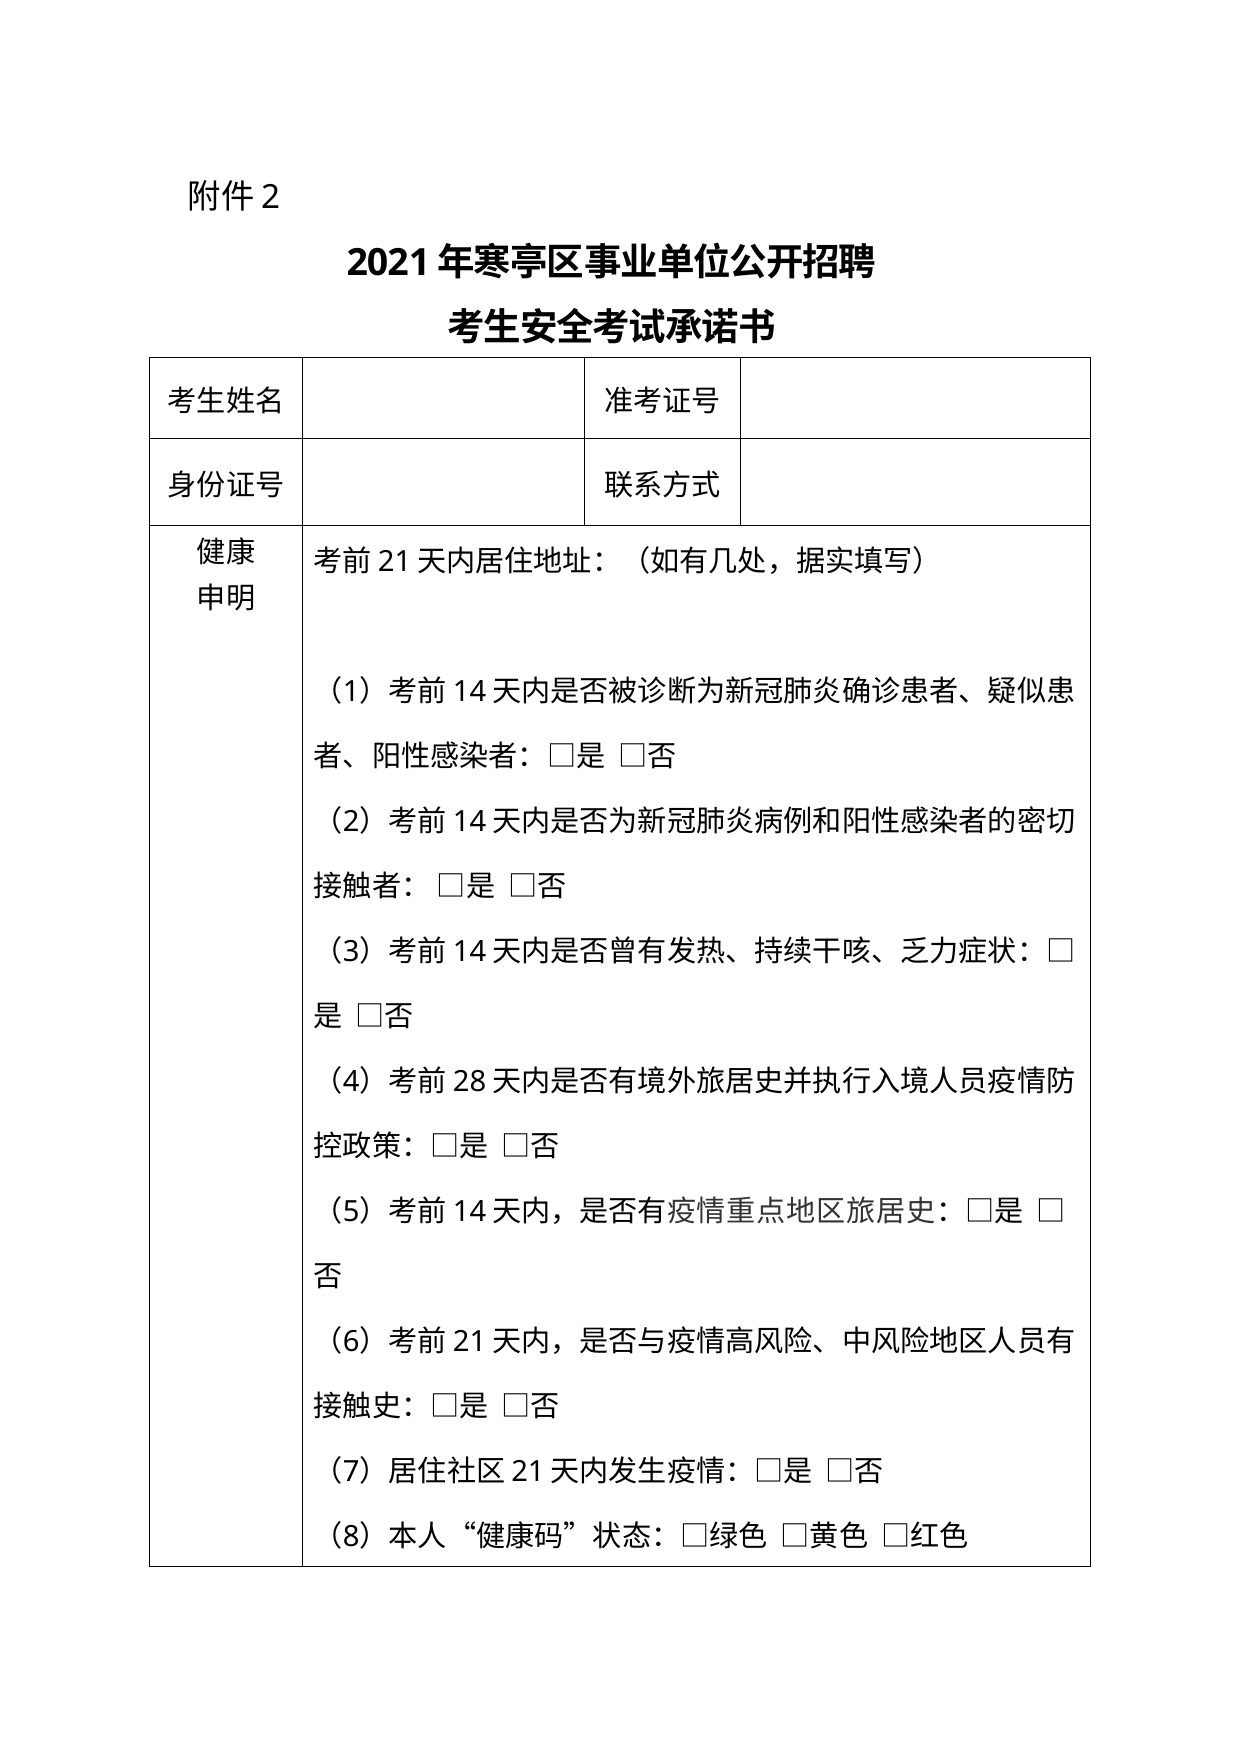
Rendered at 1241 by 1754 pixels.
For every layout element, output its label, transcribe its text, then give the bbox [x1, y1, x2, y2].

text 考生安全考试承诺书 [187, 292, 1036, 357]
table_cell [303, 526, 1090, 1566]
table_header [303, 358, 584, 438]
table_cell 联系方式 [585, 439, 740, 525]
table_cell 身份证号 [150, 439, 302, 525]
table_cell [741, 439, 1090, 525]
table_header 准考证号 [585, 358, 740, 438]
text 2021年寒亭区事业单位公开招聘 [187, 227, 1036, 292]
text 附件2 [187, 162, 1036, 227]
table_cell 健康 申明 [150, 526, 302, 1566]
table_header [741, 358, 1090, 438]
table_cell [303, 439, 584, 525]
table_header 考生姓名 [150, 358, 302, 438]
